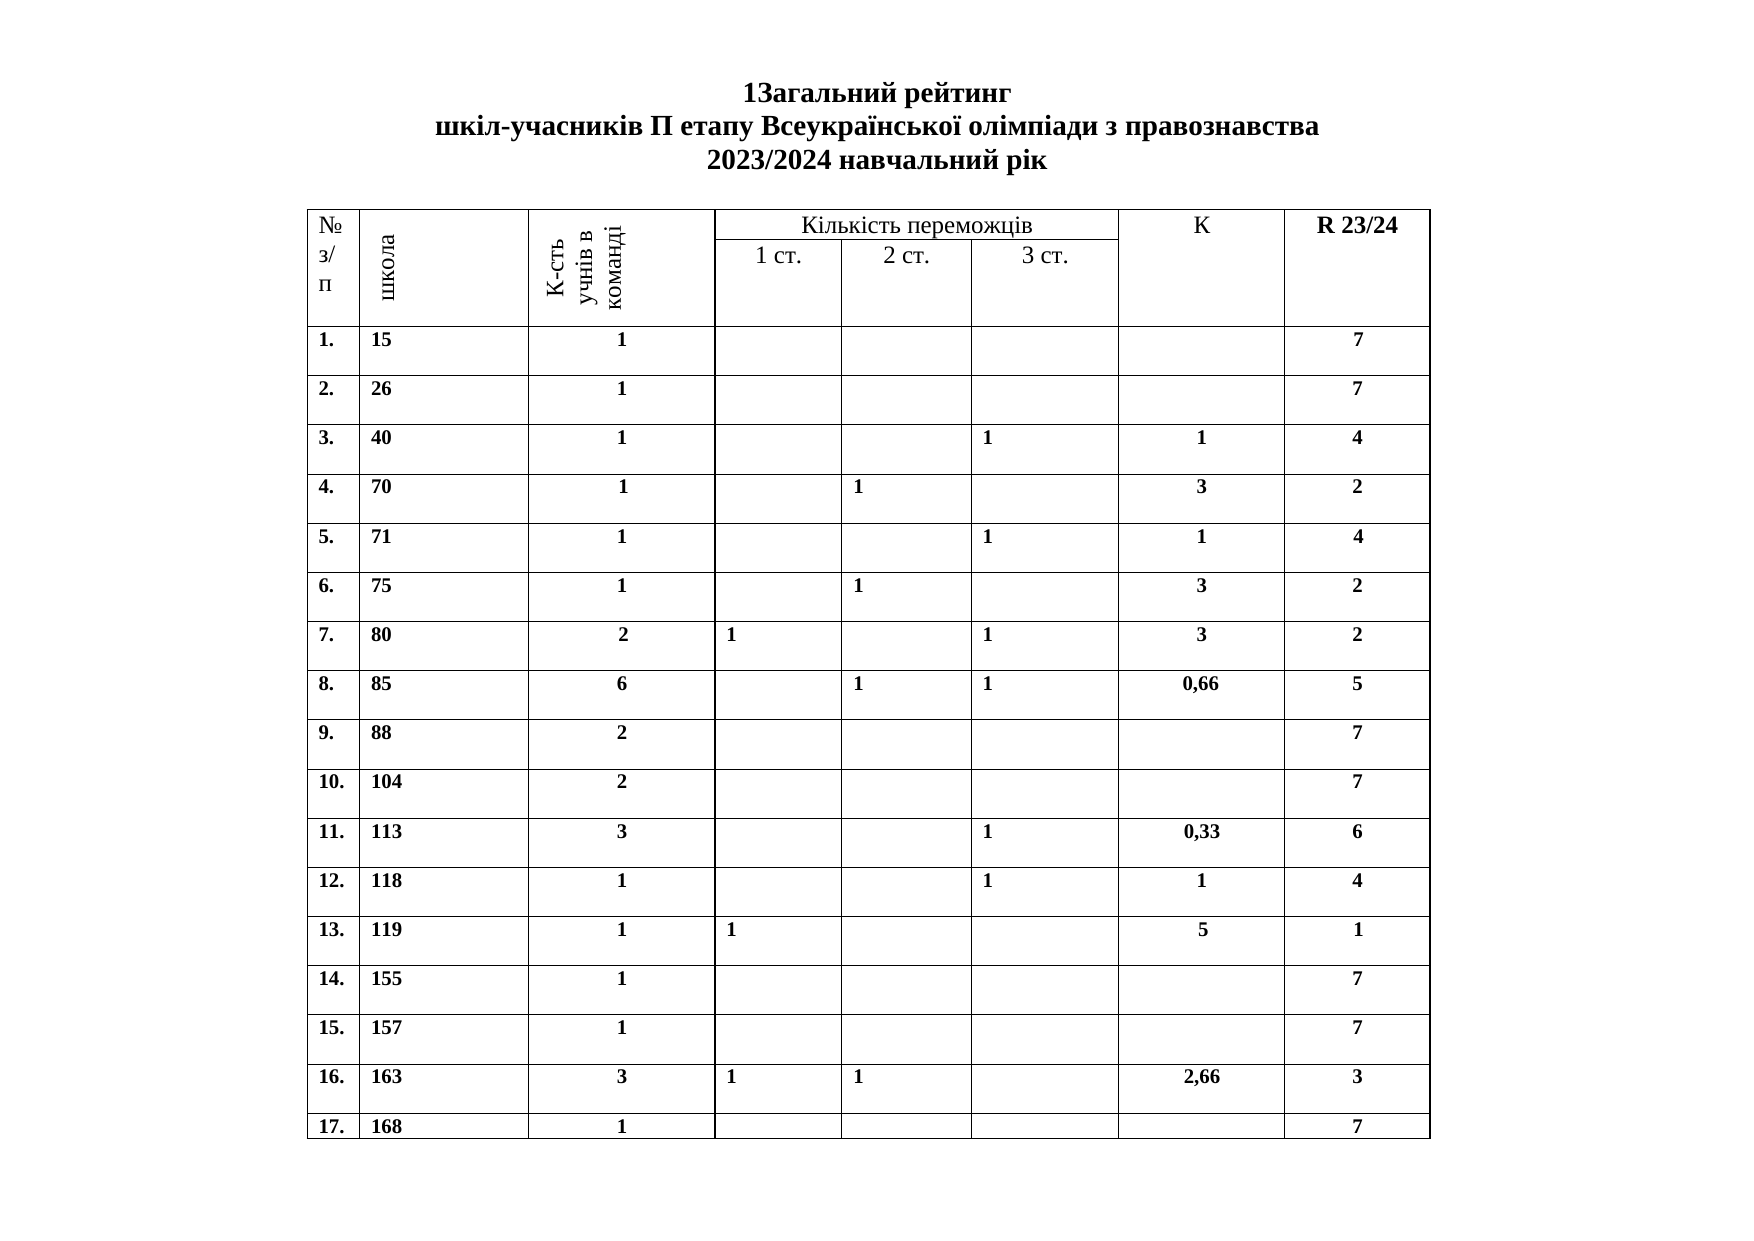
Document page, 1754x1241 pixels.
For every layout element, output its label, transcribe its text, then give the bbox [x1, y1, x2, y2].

table_cell [972, 475, 1118, 523]
table_header R 23/24 [1285, 210, 1429, 326]
table_cell 1 [842, 671, 971, 719]
table_cell [1119, 1114, 1284, 1138]
table_cell 2 [1285, 475, 1429, 523]
table_cell 0,33 [1119, 819, 1284, 867]
table_cell [308, 720, 359, 768]
table_cell [308, 524, 359, 572]
table_cell 1 [842, 1065, 971, 1113]
table_header № з/п [308, 210, 359, 326]
table_cell 3 ст. [972, 240, 1118, 326]
table_cell [716, 327, 841, 375]
table_cell 2 [1285, 573, 1429, 621]
table_cell 1 [529, 868, 714, 916]
table_cell 4 [1285, 425, 1429, 473]
table_cell 1 [842, 573, 971, 621]
table_cell [308, 475, 359, 523]
table_cell [842, 868, 971, 916]
table_cell 7 [1285, 1015, 1429, 1063]
table_cell 118 [360, 868, 528, 916]
table_cell 6 [1285, 819, 1429, 867]
table_cell [308, 966, 359, 1014]
table_header К [1119, 210, 1284, 326]
table_cell [716, 819, 841, 867]
table_cell [1119, 1015, 1284, 1063]
table_cell 2,66 [1119, 1065, 1284, 1113]
table_cell [1119, 327, 1284, 375]
table_cell [842, 917, 971, 965]
table_cell 1 [716, 622, 841, 670]
table_cell [308, 868, 359, 916]
table_cell 1 [716, 917, 841, 965]
table_cell [308, 425, 359, 473]
table_cell 1 [529, 475, 714, 523]
table_cell [972, 376, 1118, 424]
text 1Загальний рейтинг [118, 75, 1636, 108]
table_cell 7 [1285, 966, 1429, 1014]
table_cell [972, 917, 1118, 965]
table_cell [308, 327, 359, 375]
table_cell [716, 1114, 841, 1138]
table_cell 75 [360, 573, 528, 621]
table_cell [716, 966, 841, 1014]
table_cell 3 [1119, 573, 1284, 621]
table_cell 113 [360, 819, 528, 867]
table_cell 7 [1285, 1114, 1429, 1138]
table_cell [842, 720, 971, 768]
table_cell 4 [1285, 524, 1429, 572]
table_cell 1 [529, 524, 714, 572]
table_cell 1 [529, 966, 714, 1014]
table_cell [842, 819, 971, 867]
table_cell 5 [1119, 917, 1284, 965]
table_header школа [360, 210, 528, 326]
table_cell [716, 868, 841, 916]
table_cell [716, 524, 841, 572]
table_cell 15 [360, 327, 528, 375]
table_cell [842, 622, 971, 670]
table_cell 1 [529, 376, 714, 424]
table_cell 7 [1285, 327, 1429, 375]
table_cell [308, 671, 359, 719]
table_cell 40 [360, 425, 528, 473]
table_header Кількість переможців [716, 210, 1118, 239]
table_cell 80 [360, 622, 528, 670]
table_cell 2 [529, 770, 714, 818]
table_cell 6 [529, 671, 714, 719]
table_cell 4 [1285, 868, 1429, 916]
table_cell 3 [529, 819, 714, 867]
table_cell 1 [529, 327, 714, 375]
table_cell [972, 573, 1118, 621]
table_cell 1 [529, 917, 714, 965]
table_cell 1 [529, 425, 714, 473]
table_cell [716, 770, 841, 818]
table_cell 1 [972, 868, 1118, 916]
table_cell [972, 770, 1118, 818]
table_cell [716, 475, 841, 523]
table_cell 3 [1119, 475, 1284, 523]
table_cell [972, 1065, 1118, 1113]
table_cell 7 [1285, 720, 1429, 768]
table_cell [1119, 376, 1284, 424]
table_cell 1 [972, 425, 1118, 473]
table_cell [716, 573, 841, 621]
table_cell [1119, 966, 1284, 1014]
text 2023/2024 навчальний рік [118, 142, 1636, 176]
table_cell [308, 819, 359, 867]
table_cell [842, 1015, 971, 1063]
table_cell [972, 1015, 1118, 1063]
table_cell [1119, 720, 1284, 768]
table_cell 2 ст. [842, 240, 971, 326]
table_cell [308, 622, 359, 670]
table_cell [308, 917, 359, 965]
table_cell 1 [1119, 868, 1284, 916]
table_cell 1 [1119, 524, 1284, 572]
table_cell 2 [1285, 622, 1429, 670]
table_cell 7 [1285, 376, 1429, 424]
table_cell 70 [360, 475, 528, 523]
table_cell 163 [360, 1065, 528, 1113]
table_cell [308, 1015, 359, 1063]
table_cell [308, 1114, 359, 1138]
table_cell 1 [972, 524, 1118, 572]
table_cell 3 [1119, 622, 1284, 670]
table_cell 71 [360, 524, 528, 572]
table_cell [308, 770, 359, 818]
table_cell [308, 376, 359, 424]
table_cell 1 [529, 573, 714, 621]
table_cell 1 [842, 475, 971, 523]
table_cell 0,66 [1119, 671, 1284, 719]
table_cell [716, 671, 841, 719]
table_cell [842, 327, 971, 375]
table_cell 1 ст. [716, 240, 841, 326]
table_cell 5 [1285, 671, 1429, 719]
table_cell 119 [360, 917, 528, 965]
table_cell 1 [972, 819, 1118, 867]
table_cell 104 [360, 770, 528, 818]
table_cell 1 [716, 1065, 841, 1113]
table_cell [842, 1114, 971, 1138]
table_cell 3 [1285, 1065, 1429, 1113]
text шкіл-учасників П етапу Всеукраїнської олімпіади з правознавства [118, 108, 1636, 142]
table_cell 2 [529, 622, 714, 670]
table_cell 7 [1285, 770, 1429, 818]
table_cell [308, 573, 359, 621]
table_cell [972, 966, 1118, 1014]
table_cell 3 [529, 1065, 714, 1113]
table_cell [842, 524, 971, 572]
table_cell 1 [972, 671, 1118, 719]
table_cell [716, 376, 841, 424]
table_cell [716, 425, 841, 473]
table_cell 2 [529, 720, 714, 768]
table_cell 85 [360, 671, 528, 719]
table_cell [972, 327, 1118, 375]
table_cell 88 [360, 720, 528, 768]
table_cell [842, 425, 971, 473]
table_cell 1 [972, 622, 1118, 670]
table_cell 1 [1285, 917, 1429, 965]
table_cell 157 [360, 1015, 528, 1063]
table_cell 1 [1119, 425, 1284, 473]
table_cell [842, 376, 971, 424]
table_header К-сть учнів в команді [529, 210, 714, 326]
table_cell 168 [360, 1114, 528, 1138]
table_cell [716, 720, 841, 768]
table_cell [308, 1065, 359, 1113]
table_cell [842, 966, 971, 1014]
table_cell [716, 1015, 841, 1063]
table_cell [842, 770, 971, 818]
table_cell 1 [529, 1114, 714, 1138]
table_cell [1119, 770, 1284, 818]
table_cell 1 [529, 1015, 714, 1063]
table_cell [972, 720, 1118, 768]
table_cell [972, 1114, 1118, 1138]
table_cell 26 [360, 376, 528, 424]
table_cell 155 [360, 966, 528, 1014]
